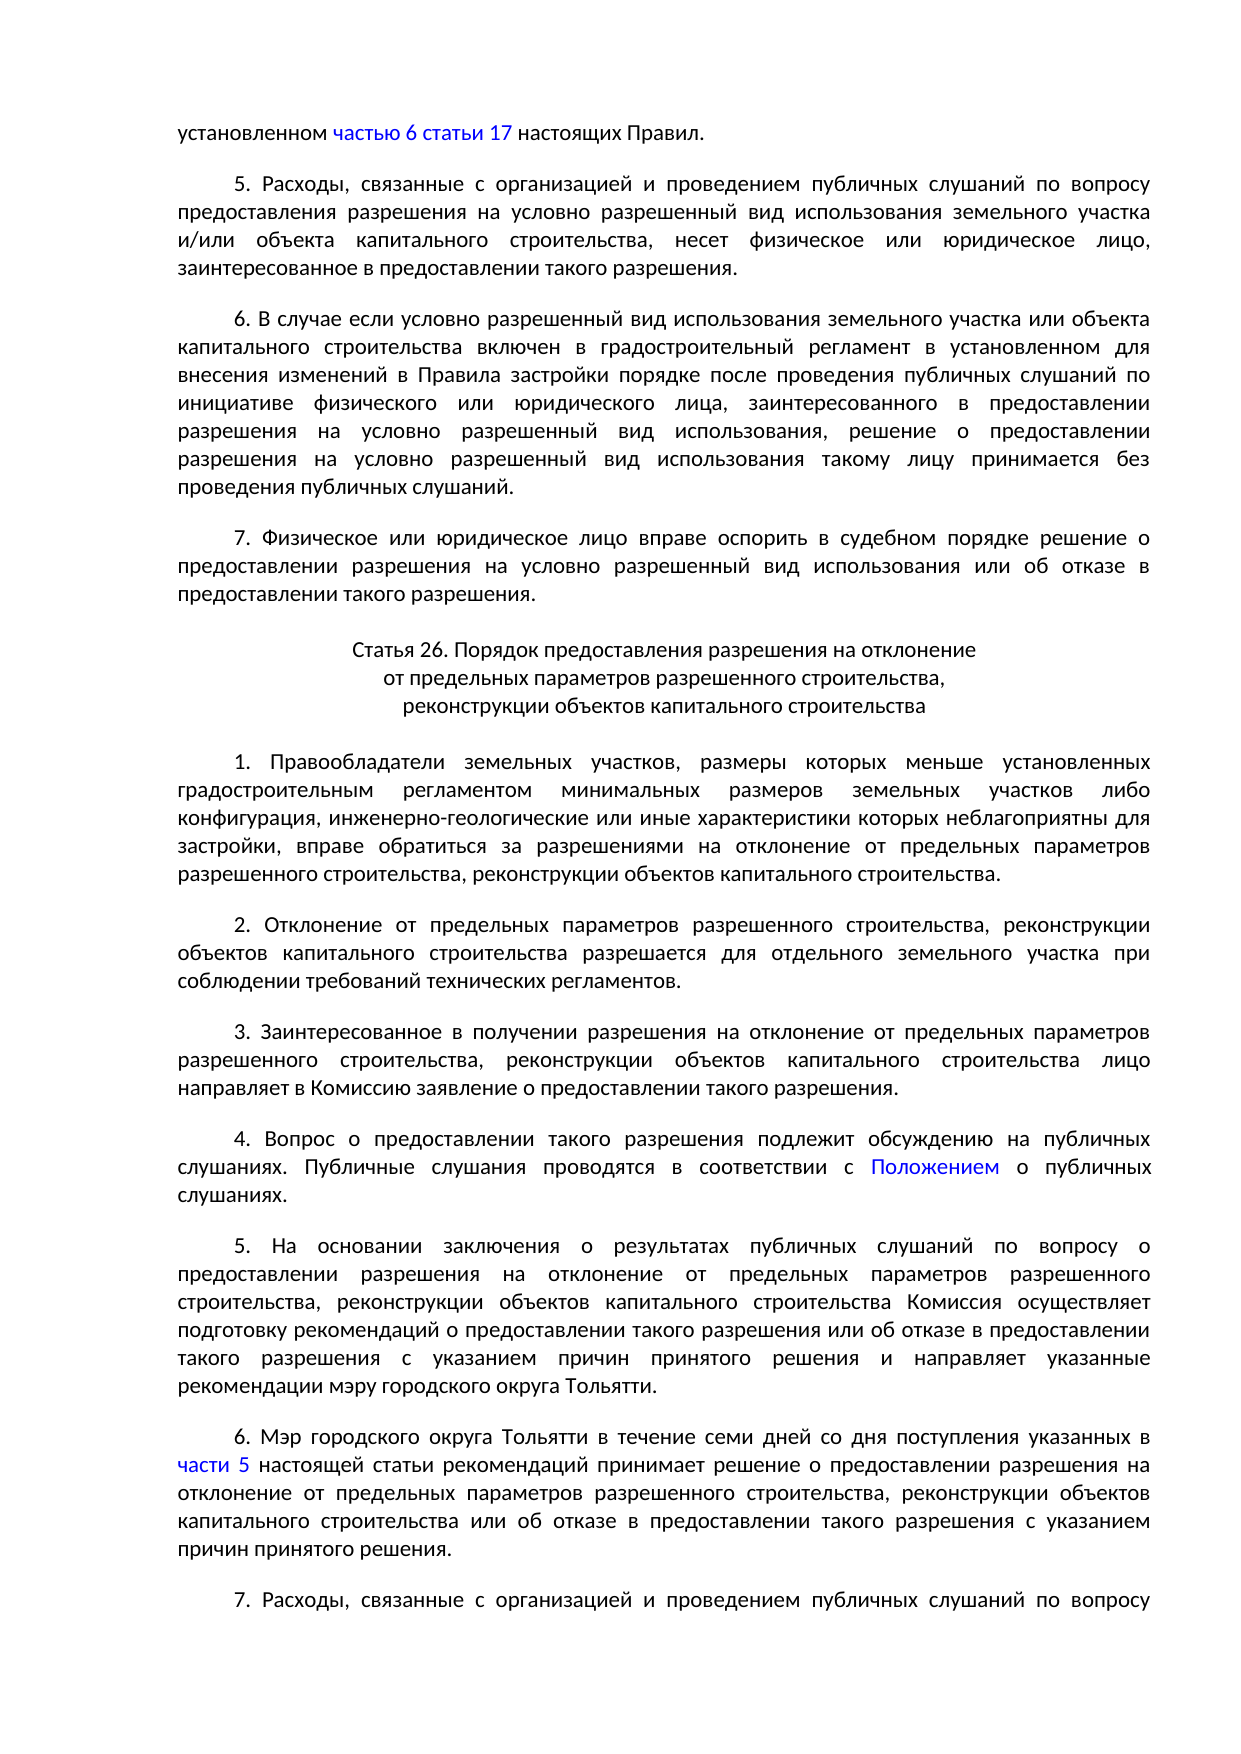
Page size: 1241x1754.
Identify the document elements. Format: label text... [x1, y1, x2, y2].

text реконструкции объектов капитального строительства [177, 691, 1152, 719]
text от предельных параметров разрешенного строительства, [177, 663, 1152, 691]
text Статья 26. Порядок предоставления разрешения на отклонение [177, 635, 1152, 663]
text 6. В случае если условно разрешенный вид использования земельного участка или объекта капитального строительства включен в градостроительный регламент в установленном для внесения изменений в Правила застройки порядке после проведения публичных слушаний по инициативе физического или юридического лица, заинтересованного в предоставлении разрешения на условно разрешенный вид использования, решение о предоставлении разрешения на условно разрешенный вид использования такому лицу принимается без проведения публичных слушаний. [177, 304, 1152, 500]
text 3. Заинтересованное в получении разрешения на отклонение от предельных параметров разрешенного строительства, реконструкции объектов капитального строительства лицо направляет в Комиссию заявление о предоставлении такого разрешения. [177, 1017, 1152, 1101]
text 2. Отклонение от предельных параметров разрешенного строительства, реконструкции объектов капитального строительства разрешается для отдельного земельного участка при соблюдении требований технических регламентов. [177, 910, 1152, 994]
text 1. Правообладатели земельных участков, размеры которых меньше установленных градостроительным регламентом минимальных размеров земельных участков либо конфигурация, инженерно-геологические или иные характеристики которых неблагоприятны для застройки, вправе обратиться за разрешениями на отклонение от предельных параметров разрешенного строительства, реконструкции объектов капитального строительства. [177, 747, 1152, 887]
text 5. Расходы, связанные с организацией и проведением публичных слушаний по вопросу предоставления разрешения на условно разрешенный вид использования земельного участка и/или объекта капитального строительства, несет физическое или юридическое лицо, заинтересованное в предоставлении такого разрешения. [177, 169, 1152, 281]
text 6. Мэр городского округа Тольятти в течение семи дней со дня поступления указанных в части 5 настоящей статьи рекомендаций принимает решение о предоставлении разрешения на отклонение от предельных параметров разрешенного строительства, реконструкции объектов капитального строительства или об отказе в предоставлении такого разрешения с указанием причин принятого решения. [177, 1422, 1152, 1562]
text 7. Физическое или юридическое лицо вправе оспорить в судебном порядке решение о предоставлении разрешения на условно разрешенный вид использования или об отказе в предоставлении такого разрешения. [177, 523, 1152, 607]
text 5. На основании заключения о результатах публичных слушаний по вопросу о предоставлении разрешения на отклонение от предельных параметров разрешенного строительства, реконструкции объектов капитального строительства Комиссия осуществляет подготовку рекомендаций о предоставлении такого разрешения или об отказе в предоставлении такого разрешения с указанием причин принятого решения и направляет указанные рекомендации мэру городского округа Тольятти. [177, 1231, 1152, 1399]
text 4. Вопрос о предоставлении такого разрешения подлежит обсуждению на публичных слушаниях. Публичные слушания проводятся в соответствии с Положением о публичных слушаниях. [177, 1124, 1152, 1208]
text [177, 1585, 1152, 1613]
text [177, 118, 1152, 146]
